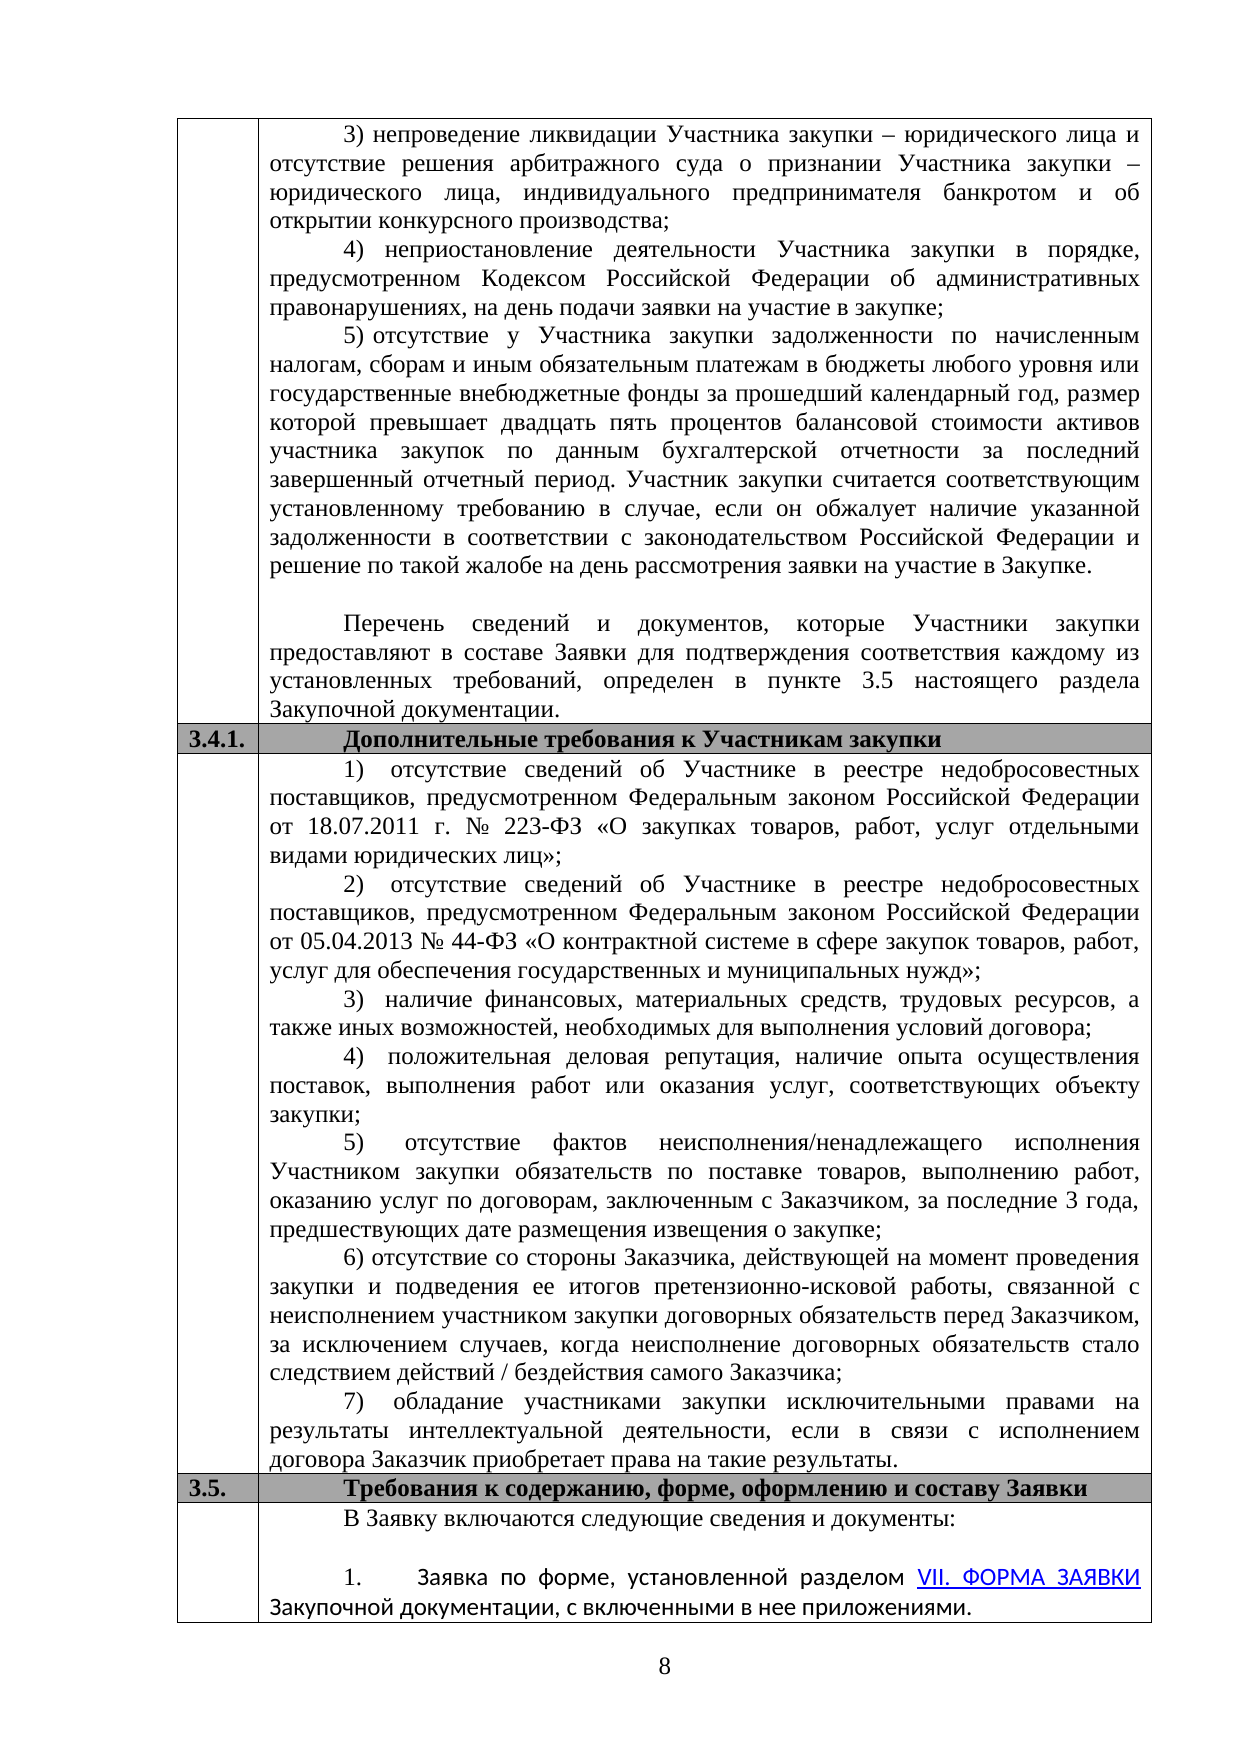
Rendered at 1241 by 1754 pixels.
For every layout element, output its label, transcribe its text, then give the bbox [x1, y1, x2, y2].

table_cell Требования к содержанию, форме, оформлению и составу Заявки [259, 1474, 1151, 1502]
table_cell [178, 119, 258, 723]
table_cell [259, 119, 1151, 723]
table_cell [178, 1503, 258, 1622]
table_cell Дополнительные требования к Участникам закупки [259, 724, 1151, 753]
table_cell 3.5. [178, 1474, 258, 1502]
table_cell 3.4.1. [178, 724, 258, 753]
table_cell [178, 754, 258, 1472]
table_cell 1) отсутствие сведений об Участнике в реестре недобросовестных поставщиков, предусмотренном Федеральным законом Российской Федерации от 18.07.2011 г. № 223-ФЗ «О закупках товаров, работ, услуг отдельными видами юридических лиц»; 2) отсутствие сведений об Участнике в реестре недобросовестных поставщиков, предусмотренном Федеральным законом Российской Федерации от 05.04.2013 № 44-ФЗ «О контрактной системе в сфере закупок товаров, работ, услуг для обеспечения государственных и муниципальных нужд»; 3) наличие финансовых, материальных средств, трудовых ресурсов, а также иных возможностей, необходимых для выполнения условий договора; 4) положительная деловая репутация, наличие опыта осуществления поставок, выполнения работ или оказания услуг, соответствующих объекту закупки; 5) отсутствие фактов неисполнения/ненадлежащего исполнения Участником закупки обязательств по поставке товаров, выполнению работ, оказанию услуг по договорам, заключенным с Заказчиком, за последние 3 года, предшествующих дате размещения извещения о закупке; 6) отсутствие со стороны Заказчика, действующей на момент проведения закупки и подведения ее итогов претензионно-исковой работы, связанной с неисполнением участником закупки договорных обязательств перед Заказчиком, за исключением случаев, когда неисполнение договорных обязательств стало следствием действий / бездействия самого Заказчика; 7) обладание участниками закупки исключительными правами на результаты интеллектуальной деятельности, если в связи с исполнением договора Заказчик приобретает права на такие результаты. [259, 754, 1151, 1472]
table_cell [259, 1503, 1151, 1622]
